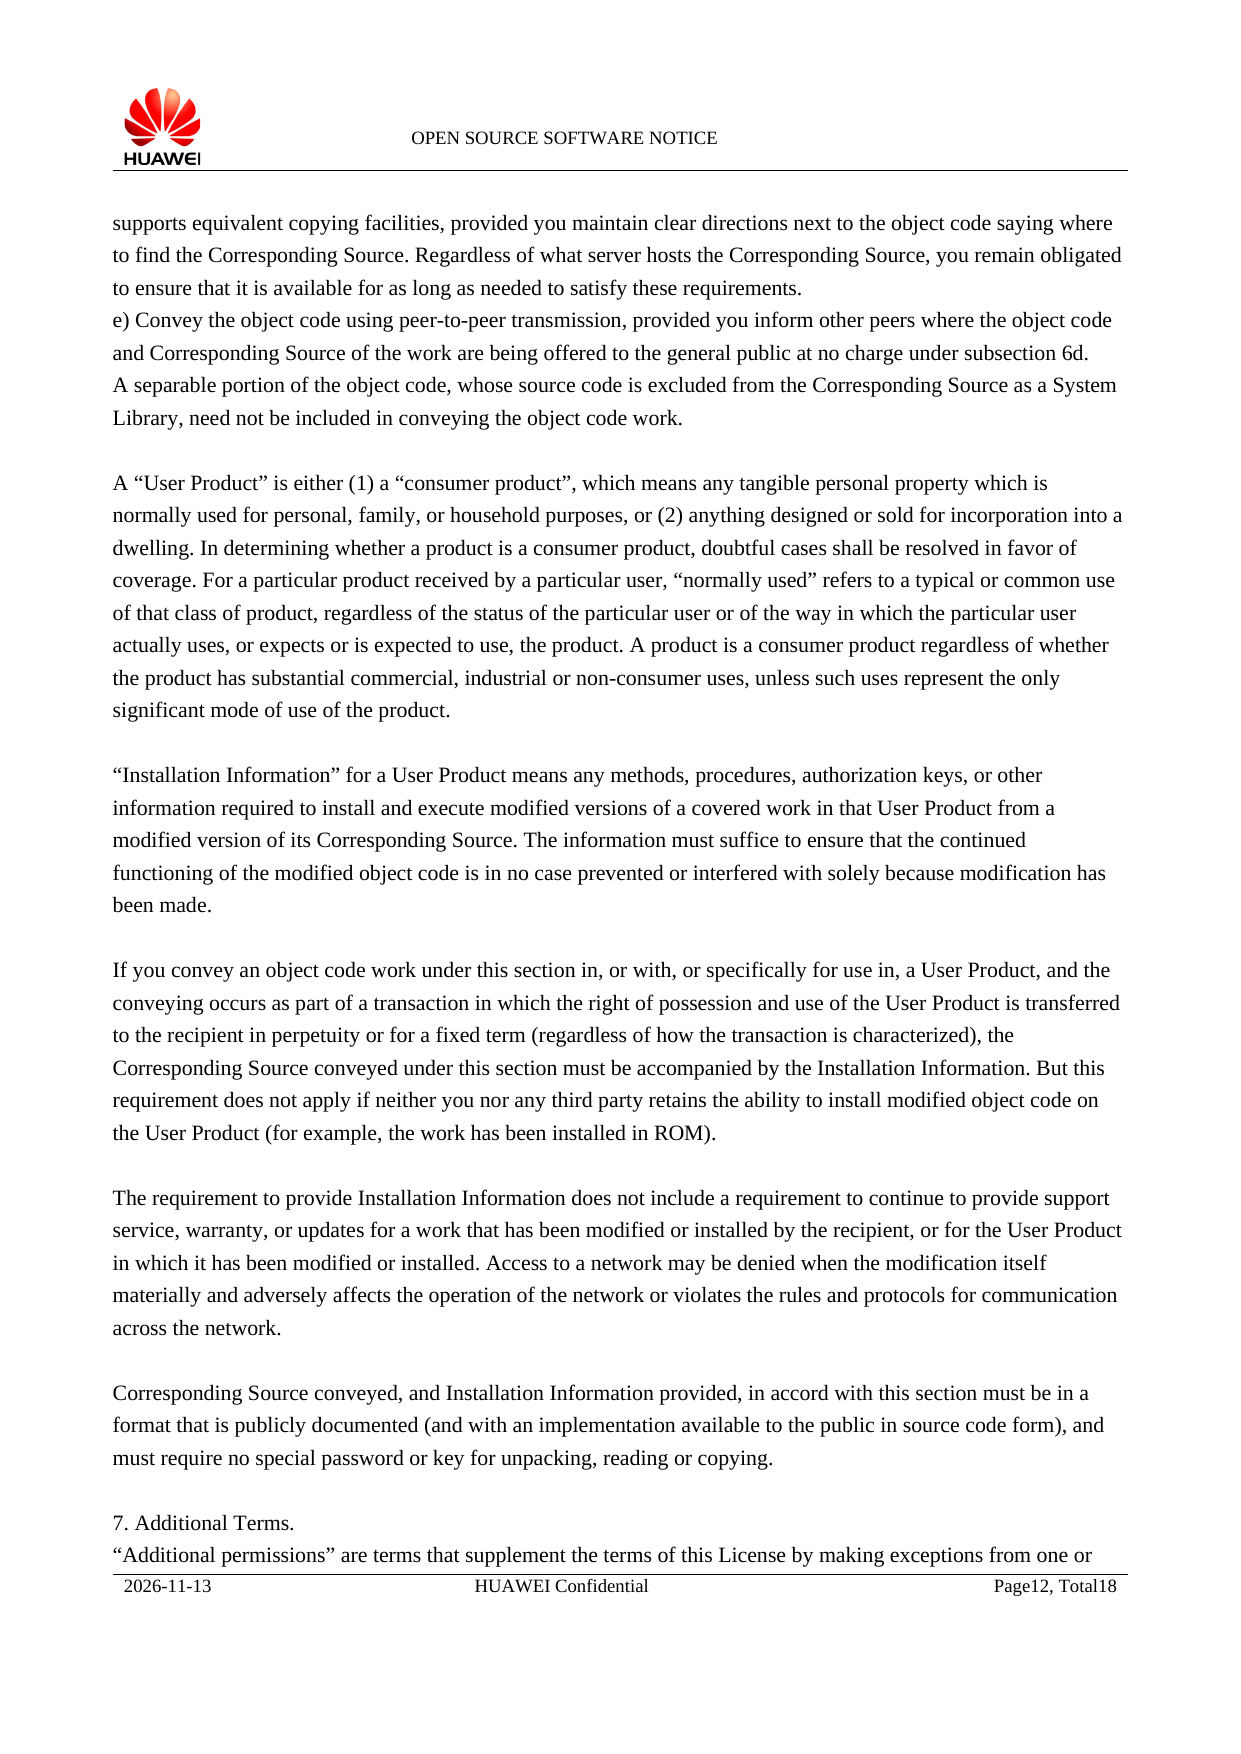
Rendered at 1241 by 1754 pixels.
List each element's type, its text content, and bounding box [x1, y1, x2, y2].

picture [124, 88, 201, 165]
